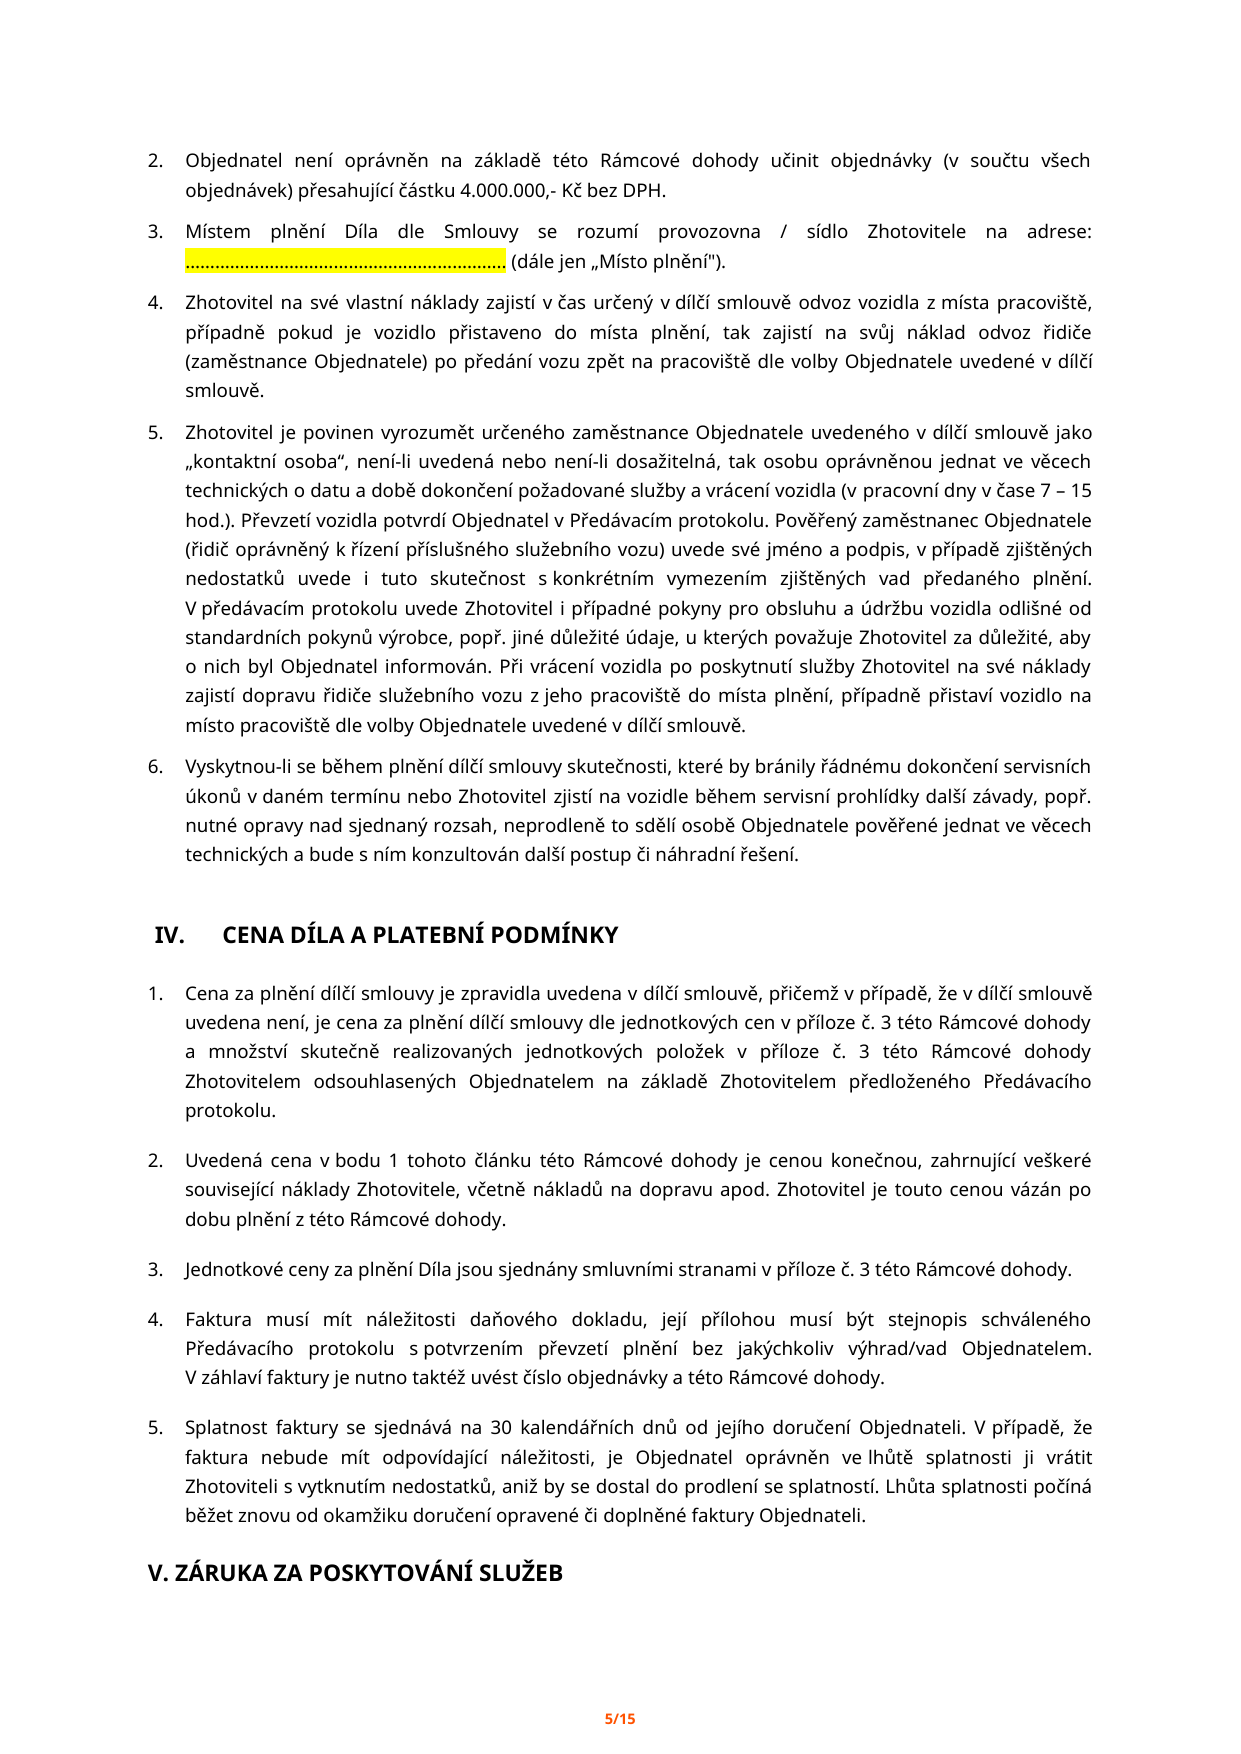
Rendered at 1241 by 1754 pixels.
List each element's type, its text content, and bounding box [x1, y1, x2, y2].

list CENA DÍLA A PLATEBNÍ PODMÍNKY [185, 919, 1093, 950]
text Objednatel není oprávněn na základě této Rámcové dohody učinit objednávky (v součtu všech objednávek) přesahující částku 4.000.000,- Kč bez DPH. [148, 148, 1093, 202]
list Jednotkové ceny za plnění Díla jsou sjednány smluvními stranami v příloze č. 3 této Rámcové dohody. [148, 1256, 1093, 1281]
text Místem plnění Díla dle Smlouvy se rozumí provozovna / sídlo Zhotovitele na adrese: ……………………………………………………….. (dále jen „Místo plnění"). [148, 219, 1093, 273]
text Vyskytnou-li se během plnění dílčí smlouvy skutečnosti, které by bránily řádnému dokončení servisních úkonů v daném termínu nebo Zhotovitel zjistí na vozidle během servisní prohlídky další závady, popř. nutné opravy nad sjednaný rozsah, neprodleně to sdělí osobě Objednatele pověřené jednat ve věcech technických a bude s ním konzultován další postup či náhradní řešení. [148, 754, 1093, 867]
text Zhotovitel je povinen vyrozumět určeného zaměstnance Objednatele uvedeného v dílčí smlouvě jako „kontaktní osoba“, není-li uvedená nebo není-li dosažitelná, tak osobu oprávněnou jednat ve věcech technických o datu a době dokončení požadované služby a vrácení vozidla (v pracovní dny v čase 7 – 15 hod.). Převzetí vozidla potvrdí Objednatel v Předávacím protokolu. Pověřený zaměstnanec Objednatele (řidič oprávněný k řízení příslušného služebního vozu) uvede své jméno a podpis, v případě zjištěných nedostatků uvede i tuto skutečnost s konkrétním vymezením zjištěných vad předaného plnění. V předávacím protokolu uvede Zhotovitel i případné pokyny pro obsluhu a údržbu vozidla odlišné od standardních pokynů výrobce, popř. jiné důležité údaje, u kterých považuje Zhotovitel za důležité, aby o nich byl Objednatel informován. Při vrácení vozidla po poskytnutí služby Zhotovitel na své náklady zajistí dopravu řidiče služebního vozu z jeho pracoviště do místa plnění, případně přistaví vozidlo na místo pracoviště dle volby Objednatele uvedené v dílčí smlouvě. [148, 419, 1093, 737]
list Uvedená cena v bodu 1 tohoto článku této Rámcové dohody je cenou konečnou, zahrnující veškeré související náklady Zhotovitele, včetně nákladů na dopravu apod. Zhotovitel je touto cenou vázán po dobu plnění z této Rámcové dohody. [148, 1147, 1093, 1231]
list Cena za plnění dílčí smlouvy je zpravidla uvedena v dílčí smlouvě, přičemž v případě, že v dílčí smlouvě uvedena není, je cena za plnění dílčí smlouvy dle jednotkových cen v příloze č. 3 této Rámcové dohody a množství skutečně realizovaných jednotkových položek v příloze č. 3 této Rámcové dohody Zhotovitelem odsouhlasených Objednatelem na základě Zhotovitelem předloženého Předávacího protokolu. [148, 980, 1093, 1123]
list Splatnost faktury se sjednává na 30 kalendářních dnů od jejího doručení Objednateli. V případě, že faktura nebude mít odpovídající náležitosti, je Objednatel oprávněn ve lhůtě splatnosti ji vrátit Zhotoviteli s vytknutím nedostatků, aniž by se dostal do prodlení se splatností. Lhůta splatnosti počíná běžet znovu od okamžiku doručení opravené či doplněné faktury Objednateli. [148, 1415, 1093, 1528]
list Faktura musí mít náležitosti daňového dokladu, její přílohou musí být stejnopis schváleného Předávacího protokolu s potvrzením převzetí plnění bez jakýchkoliv výhrad/vad Objednatelem. V záhlaví faktury je nutno taktéž uvést číslo objednávky a této Rámcové dohody. [148, 1306, 1093, 1390]
text V. ZÁRUKA ZA POSKYTOVÁNÍ SLUŽEB [148, 1557, 1093, 1588]
text Zhotovitel na své vlastní náklady zajistí v čas určený v dílčí smlouvě odvoz vozidla z místa pracoviště, případně pokud je vozidlo přistaveno do místa plnění, tak zajistí na svůj náklad odvoz řidiče (zaměstnance Objednatele) po předání vozu zpět na pracoviště dle volby Objednatele uvedené v dílčí smlouvě. [148, 290, 1093, 403]
